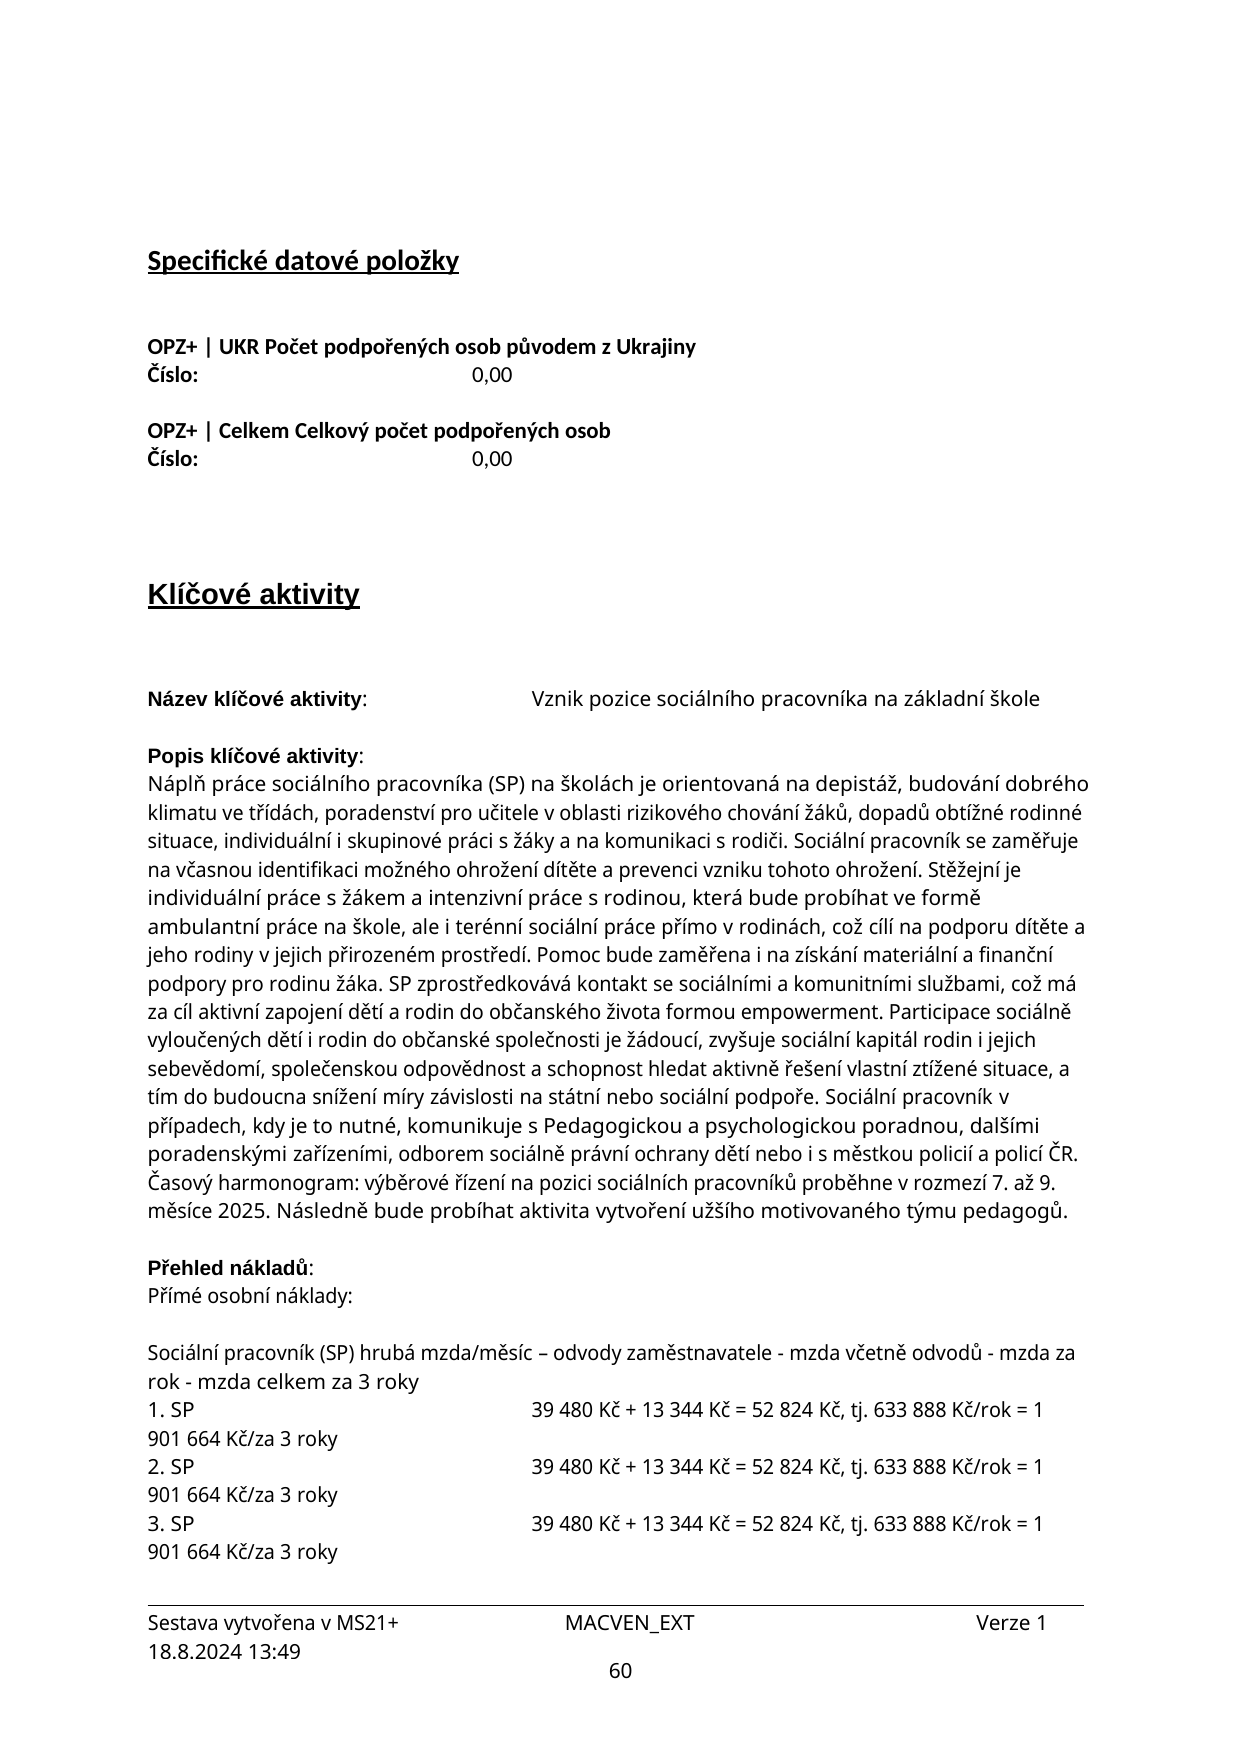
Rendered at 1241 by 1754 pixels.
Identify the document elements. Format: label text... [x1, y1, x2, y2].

text 901 664 Kč/za 3 roky [147, 1537, 1167, 1566]
text Název klíčové aktivity: Vznik pozice sociálního pracovníka na základní škole [147, 684, 1167, 713]
subtitle Klíčové aktivity [147, 577, 1167, 611]
subtitle Přehled nákladů: [147, 1253, 1167, 1281]
text Sociální pracovník (SP) hrubá mzda/měsíc – odvody zaměstnavatele - mzda včetně odvodů - mzda za rok - mzda celkem za 3 roky [147, 1338, 1093, 1395]
text Přímé osobní náklady: [147, 1281, 1167, 1310]
text Číslo: 0,00 [147, 444, 1167, 472]
text 901 664 Kč/za 3 roky [147, 1424, 1167, 1452]
text 901 664 Kč/za 3 roky [147, 1481, 1167, 1509]
text 1. SP 39 480 Kč + 13 344 Kč = 52 824 Kč, tj. 633 888 Kč/rok = 1 [147, 1395, 1167, 1424]
text Náplň práce sociálního pracovníka (SP) na školách je orientovaná na depistáž, budování dobrého klimatu ve třídách, poradenství pro učitele v oblasti rizikového chování žáků, dopadů obtížné rodinné situace, individuální i skupinové práci s žáky a na komunikaci s rodiči. Sociální pracovník se zaměřuje na včasnou identifikaci možného ohrožení dítěte a prevenci vzniku tohoto ohrožení. Stěžejní je individuální práce s žákem a intenzivní práce s rodinou, která bude probíhat ve formě ambulantní práce na škole, ale i terénní sociální práce přímo v rodinách, což cílí na podporu dítěte a jeho rodiny v jejich přirozeném prostředí. Pomoc bude zaměřena i na získání materiální a finanční podpory pro rodinu žáka. SP zprostředkovává kontakt se sociálními a komunitními službami, což má za cíl aktivní zapojení dětí a rodin do občanského života formou empowerment. Participace sociálně vyloučených dětí i rodin do občanské společnosti je žádoucí, zvyšuje sociální kapitál rodin i jejich sebevědomí, společenskou odpovědnost a schopnost hledat aktivně řešení vlastní ztížené situace, a tím do budoucna snížení míry závislosti na státní nebo sociální podpoře. Sociální pracovník v případech, kdy je to nutné, komunikuje s Pedagogickou a psychologickou poradnou, dalšími poradenskými zařízeními, odborem sociálně právní ochrany dětí nebo i s městkou policií a policí ČR. Časový harmonogram: výběrové řízení na pozici sociálních pracovníků proběhne v rozmezí 7. až 9. měsíce 2025. Následně bude probíhat aktivita vytvoření užšího motivovaného týmu pedagogů. [147, 769, 1093, 1224]
text Číslo: 0,00 [147, 360, 1167, 388]
text 2. SP 39 480 Kč + 13 344 Kč = 52 824 Kč, tj. 633 888 Kč/rok = 1 [147, 1452, 1167, 1481]
subtitle Popis klíčové aktivity: [147, 741, 1167, 769]
subtitle OPZ+ | UKR Počet podpořených osob původem z Ukrajiny [147, 332, 1167, 360]
subtitle Specifické datové položky [147, 242, 1167, 278]
text 3. SP 39 480 Kč + 13 344 Kč = 52 824 Kč, tj. 633 888 Kč/rok = 1 [147, 1509, 1167, 1537]
subtitle OPZ+ | Celkem Celkový počet podpořených osob [147, 416, 1167, 444]
